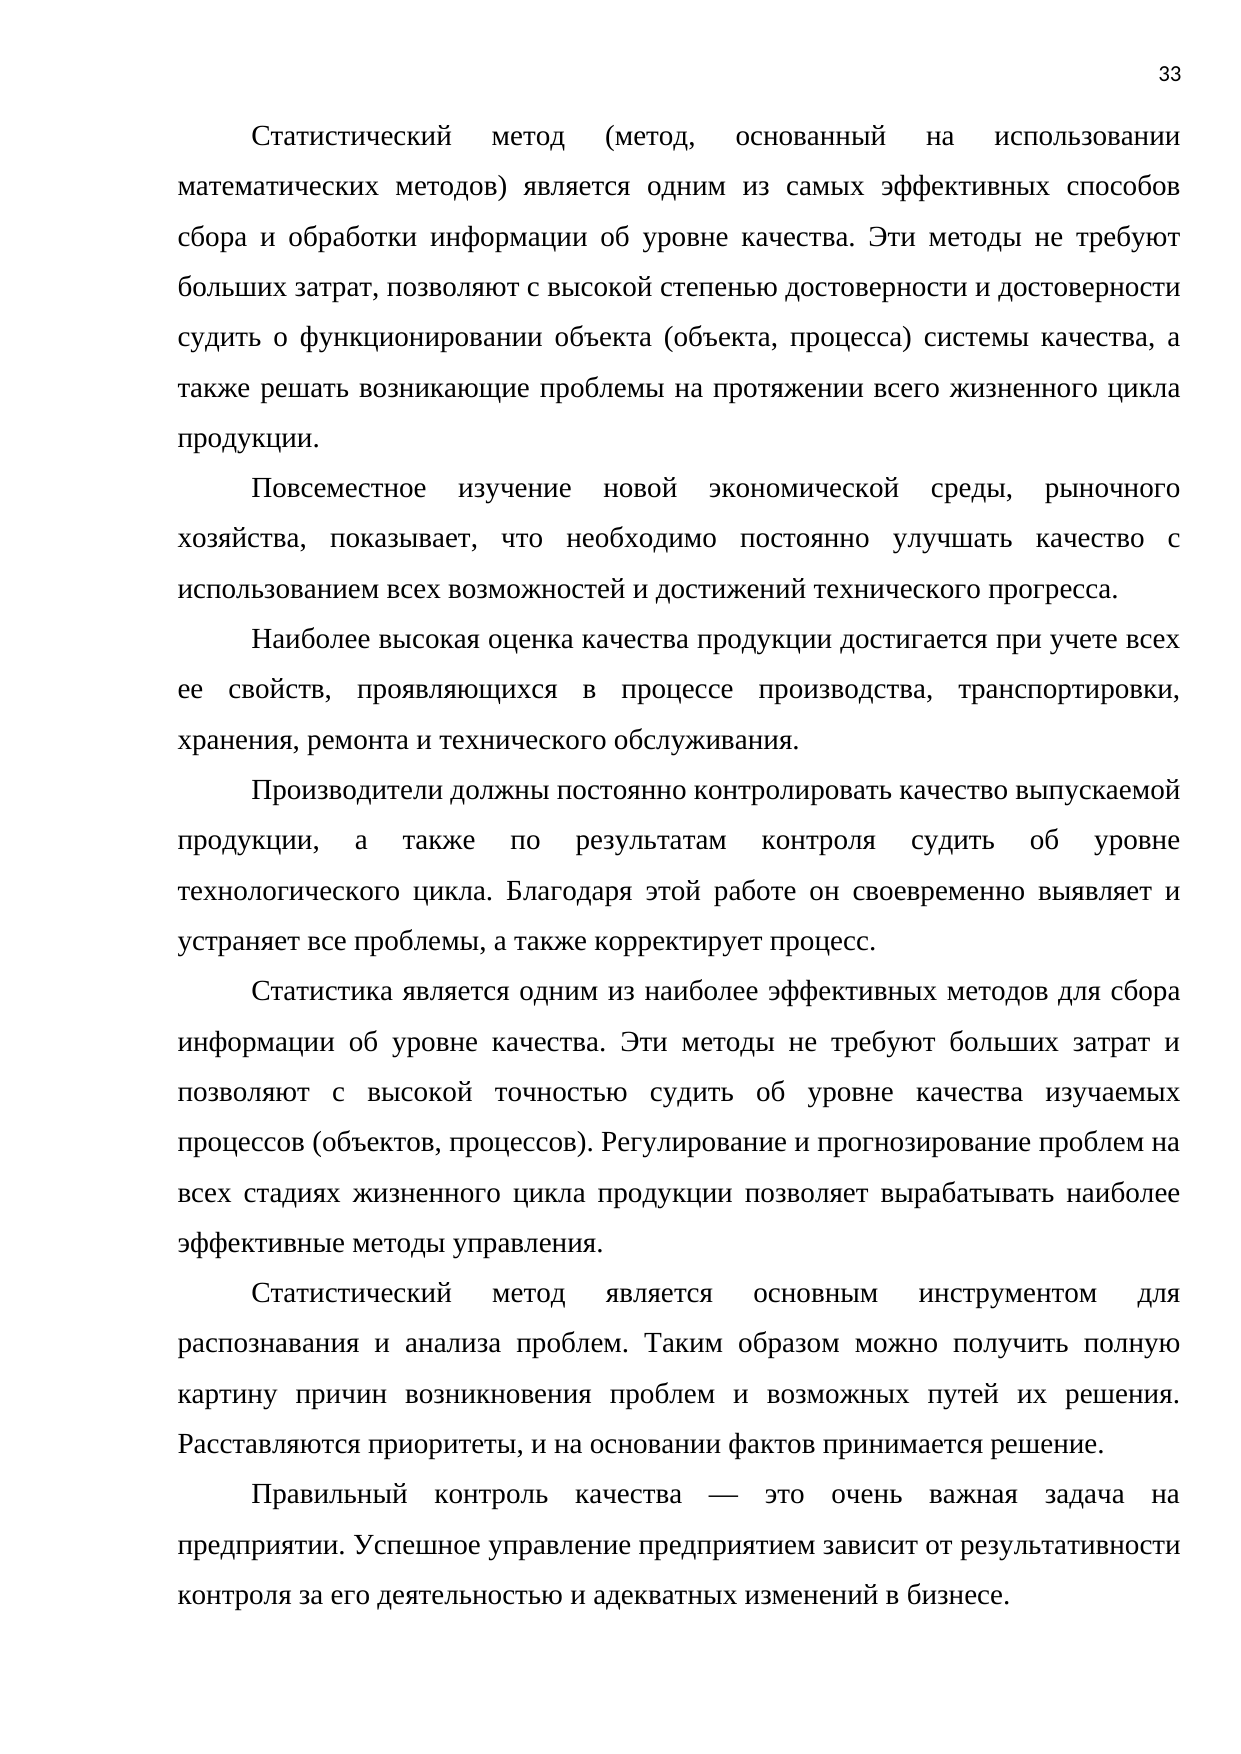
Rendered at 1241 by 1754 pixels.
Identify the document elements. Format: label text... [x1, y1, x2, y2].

text Статистический метод (метод, основанный на использовании математических методов) является одним из самых эффективных способов сбора и обработки информации об уровне качества. Эти методы не требуют больших затрат, позволяют с высокой степенью достоверности и достоверности судить о функционировании объекта (объекта, процесса) системы качества, а также решать возникающие проблемы на протяжении всего жизненного цикла продукции. [177, 118, 1181, 453]
text Производители должны постоянно контролировать качество выпускаемой продукции, а также по результатам контроля судить об уровне технологического цикла. Благодаря этой работе он своевременно выявляет и устраняет все проблемы, а также корректирует процесс. [177, 772, 1181, 957]
text Наиболее высокая оценка качества продукции достигается при учете всех ее свойств, проявляющихся в процессе производства, транспортировки, хранения, ремонта и технического обслуживания. [177, 621, 1181, 755]
text Статистический метод является основным инструментом для распознавания и анализа проблем. Таким образом можно получить полную картину причин возникновения проблем и возможных путей их решения. Расставляются приоритеты, и на основании фактов принимается решение. [177, 1275, 1181, 1460]
text Правильный контроль качества — это очень важная задача на предприятии. Успешное управление предприятием зависит от результативности контроля за его деятельностью и адекватных изменений в бизнесе. [177, 1477, 1181, 1611]
text Статистика является одним из наиболее эффективных методов для сбора информации об уровне качества. Эти методы не требуют больших затрат и позволяют с высокой точностью судить об уровне качества изучаемых процессов (объектов, процессов). Регулирование и прогнозирование проблем на всех стадиях жизненного цикла продукции позволяет вырабатывать наиболее эффективные методы управления. [177, 973, 1181, 1258]
text Повсеместное изучение новой экономической среды, рыночного хозяйства, показывает, что необходимо постоянно улучшать качество с использованием всех возможностей и достижений технического прогресса. [177, 470, 1181, 604]
